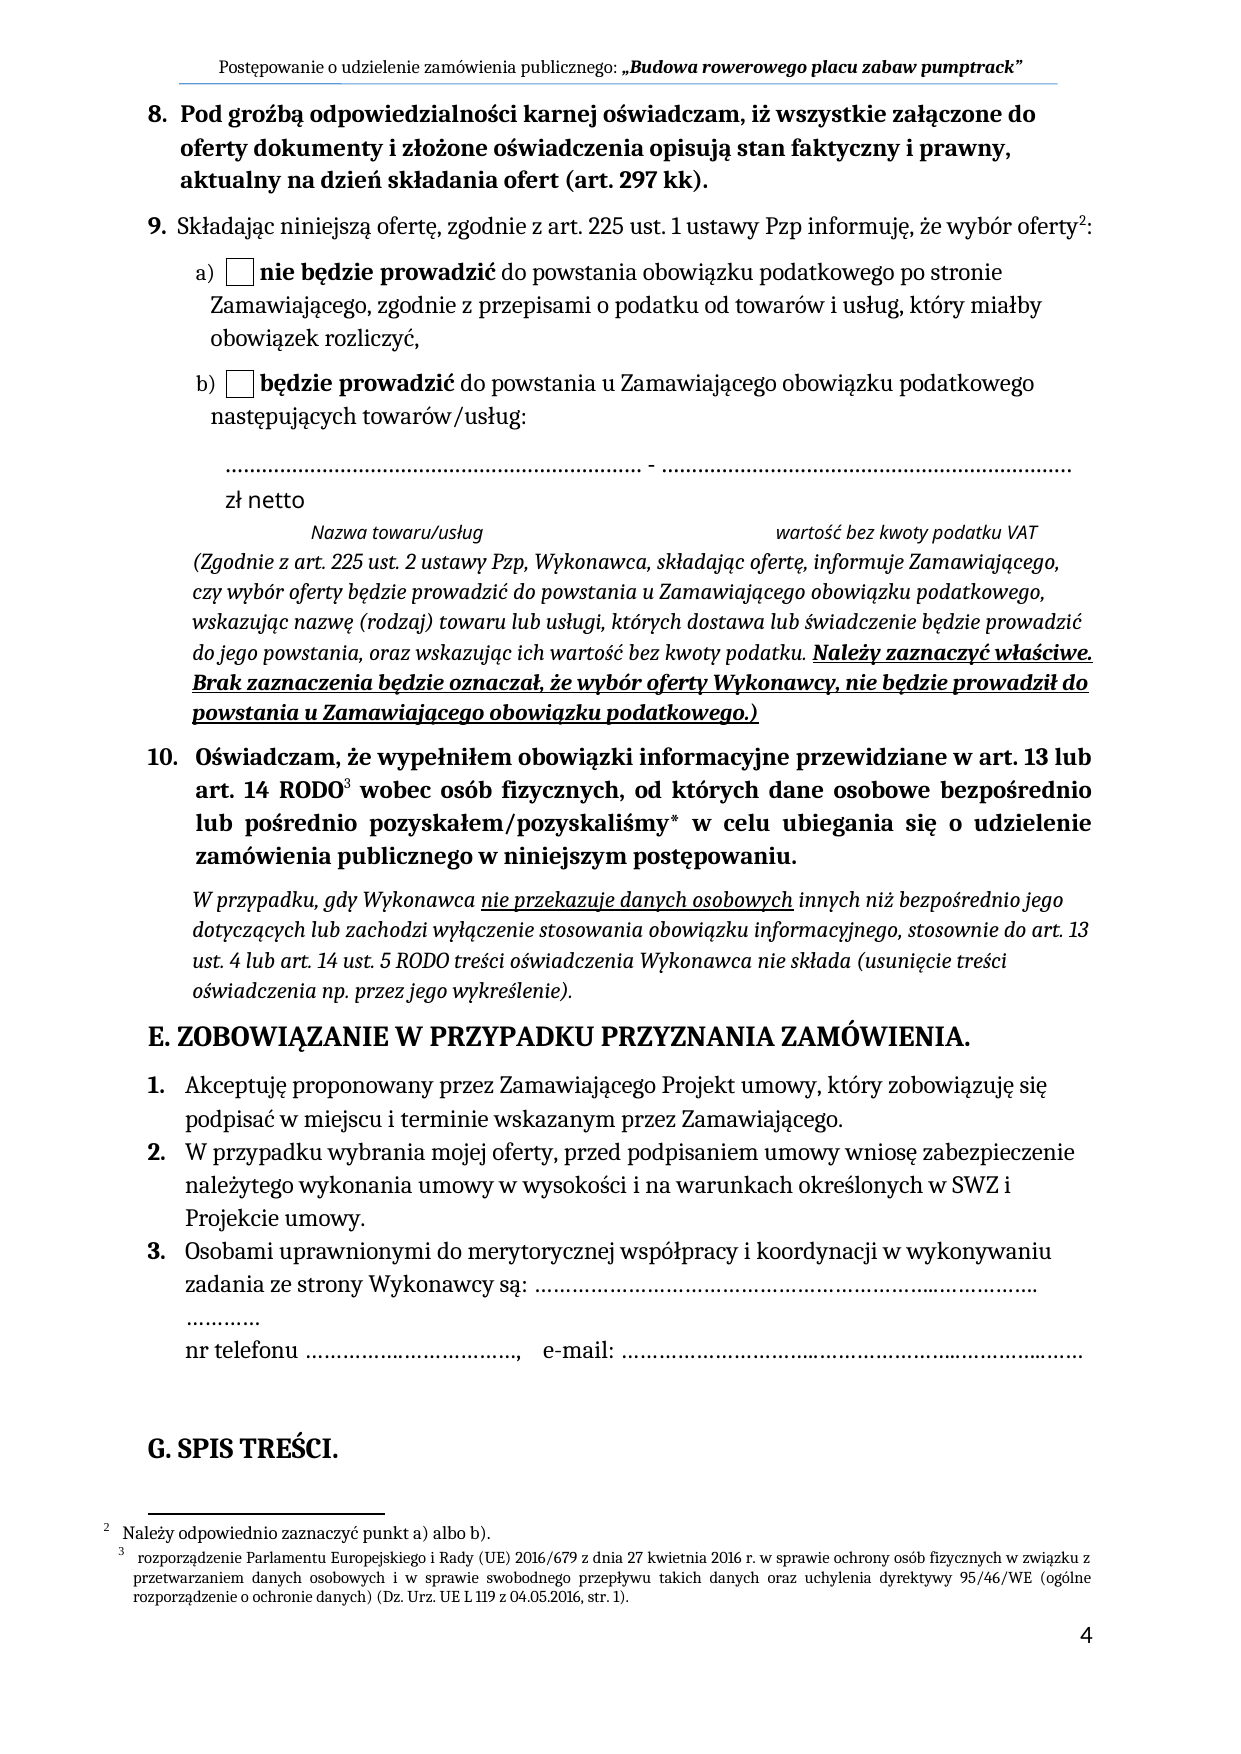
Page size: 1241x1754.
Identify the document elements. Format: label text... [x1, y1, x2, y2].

text nr telefonu …………….………………, e-mail: …………………………..…………………..…………..…… [185, 1336, 1093, 1364]
list Składając niniejszą ofertę, zgodnie z art. 225 ust. 1 ustawy Pzp informuję, że wybór oferty: [148, 212, 1093, 241]
text E. ZOBOWIĄZANIE W PRZYPADKU PRZYZNANIA ZAMÓWIENIA. [148, 1020, 1093, 1054]
list Osobami uprawnionymi do merytorycznej współpracy i koordynacji w wykonywaniu zadania ze strony Wykonawcy są: ………………………………………………………..…………….………… [147, 1237, 1093, 1331]
list będzie prowadzić do powstania u Zamawiającego obowiązku podatkowego następujących towarów/usług: [196, 369, 1093, 431]
text W przypadku, gdy Wykonawca nie przekazuje danych osobowych innych niż bezpośrednio jego dotyczących lub zachodzi wyłączenie stosowania obowiązku informacyjnego, stosownie do art. 13 ust. 4 lub art. 14 ust. 5 RODO treści oświadczenia Wykonawca nie składa (usunięcie treści oświadczenia np. przez jego wykreślenie). [192, 887, 1093, 1004]
list nie będzie prowadzić do powstania obowiązku podatkowego po stronie Zamawiającego, zgodnie z przepisami o podatku od towarów i usług, który miałby obowiązek rozliczyć, [196, 257, 1093, 352]
list W przypadku wybrania mojej oferty, przed podpisaniem umowy wniosę zabezpieczenie należytego wykonania umowy w wysokości i na warunkach określonych w SWZ i Projekcie umowy. [147, 1137, 1093, 1232]
text (Zgodnie z art. 225 ust. 2 ustawy Pzp, Wykonawca, składając ofertę, informuje Zamawiającego, czy wybór oferty będzie prowadzić do powstania u Zamawiającego obowiązku podatkowego, wskazując nazwę (rodzaj) towaru lub usługi, których dostawa lub świadczenie będzie prowadzić do jego powstania, oraz wskazując ich wartość bez kwoty podatku. Należy zaznaczyć właściwe. Brak zaznaczenia będzie oznaczał, że wybór oferty Wykonawcy, nie będzie prowadził do powstania u Zamawiającego obowiązku podatkowego.) [192, 549, 1093, 726]
text …………………………………………………………… - ………………………………………………………….. zł netto [225, 448, 1093, 515]
list Oświadczam, że wypełniłem obowiązki informacyjne przewidziane w art. 13 lub art. 14 RODO wobec osób fizycznych, od których dane osobowe bezpośrednio lub pośrednio pozyskałem/pozyskaliśmy* w celu ubiegania się o udzielenie zamówienia publicznego w niniejszym postępowaniu. [148, 742, 1093, 870]
text Nazwa towaru/usług wartość bez kwoty podatku VAT [185, 519, 1093, 545]
list Akceptuję proponowany przez Zamawiającego Projekt umowy, który zobowiązuję się podpisać w miejscu i terminie wskazanym przez Zamawiającego. [148, 1071, 1093, 1133]
list Pod groźbą odpowiedzialności karnej oświadczam, iż wszystkie załączone do oferty dokumenty i złożone oświadczenia opisują stan faktyczny i prawny, aktualny na dzień składania ofert (art. 297 kk). [148, 100, 1093, 195]
text G. SPIS TREŚCI. [148, 1432, 1093, 1466]
